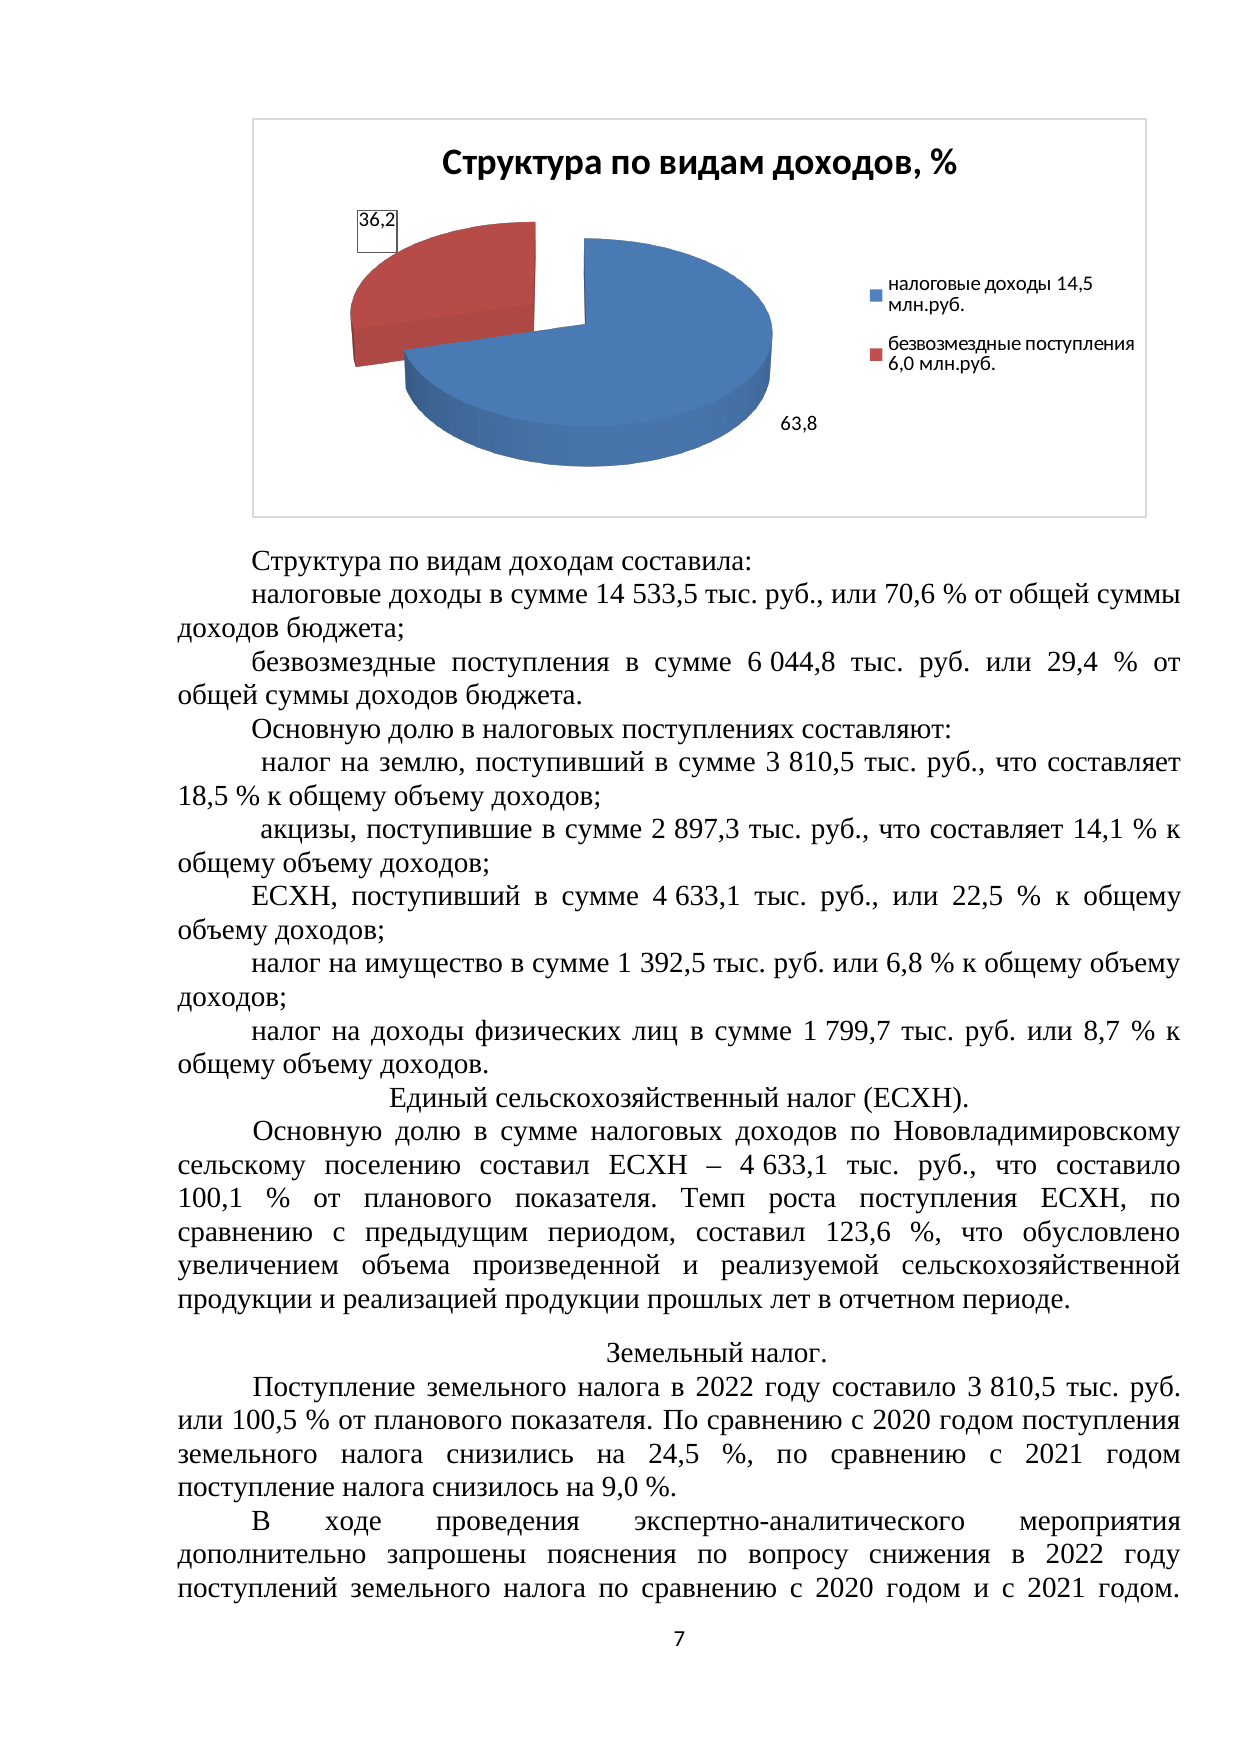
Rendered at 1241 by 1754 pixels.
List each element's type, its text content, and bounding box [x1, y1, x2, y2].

text Основную долю в налоговых поступлениях составляют: [251, 711, 1181, 744]
text налоговые доходы в сумме 14 533,5 тыс. руб., или 70,6 % от общей суммы доходов бюджета; [177, 577, 1181, 644]
text ЕСХН, поступивший в сумме 4 633,1 тыс. руб., или 22,5 % к общему объему доходов; [177, 878, 1181, 946]
text Земельный налог. [177, 1335, 1181, 1369]
text Основную долю в сумме налоговых доходов по Нововладимировскому сельскому поселению составил ЕСХН – 4 633,1 тыс. руб., что составило 100,1 % от планового показателя. Темп роста поступления ЕСХН, по сравнению с предыдущим периодом, составил 123,6 %, что обусловлено увеличением объема произведенной и реализуемой сельскохозяйственной продукции и реализацией продукции прошлых лет в отчетном периоде. [177, 1113, 1181, 1314]
text налог на землю, поступивший в сумме 3 810,5 тыс. руб., что составляет 18,5 % к общему объему доходов; [177, 744, 1181, 811]
text налог на имущество в сумме 1 392,5 тыс. руб. или 6,8 % к общему объему доходов; [177, 946, 1181, 1013]
text безвозмездные поступления в сумме 6 044,8 тыс. руб. или 29,4 % от общей суммы доходов бюджета. [177, 644, 1181, 711]
text Структура по видам доходам составила: [177, 543, 1181, 577]
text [177, 1503, 1181, 1604]
text Единый сельскохозяйственный налог (ЕСХН). [177, 1080, 1181, 1113]
text Поступление земельного налога в 2022 году составило 3 810,5 тыс. руб. или 100,5 % от планового показателя. По сравнению с 2020 годом поступления земельного налога снизились на 24,5 %, по сравнению с 2021 годом поступление налога снизилось на 9,0 %. [177, 1369, 1181, 1503]
text акцизы, поступившие в сумме 2 897,3 тыс. руб., что составляет 14,1 % к общему объему доходов; [177, 811, 1181, 878]
text налог на доходы физических лиц в сумме 1 799,7 тыс. руб. или 8,7 % к общему объему доходов. [177, 1013, 1181, 1080]
